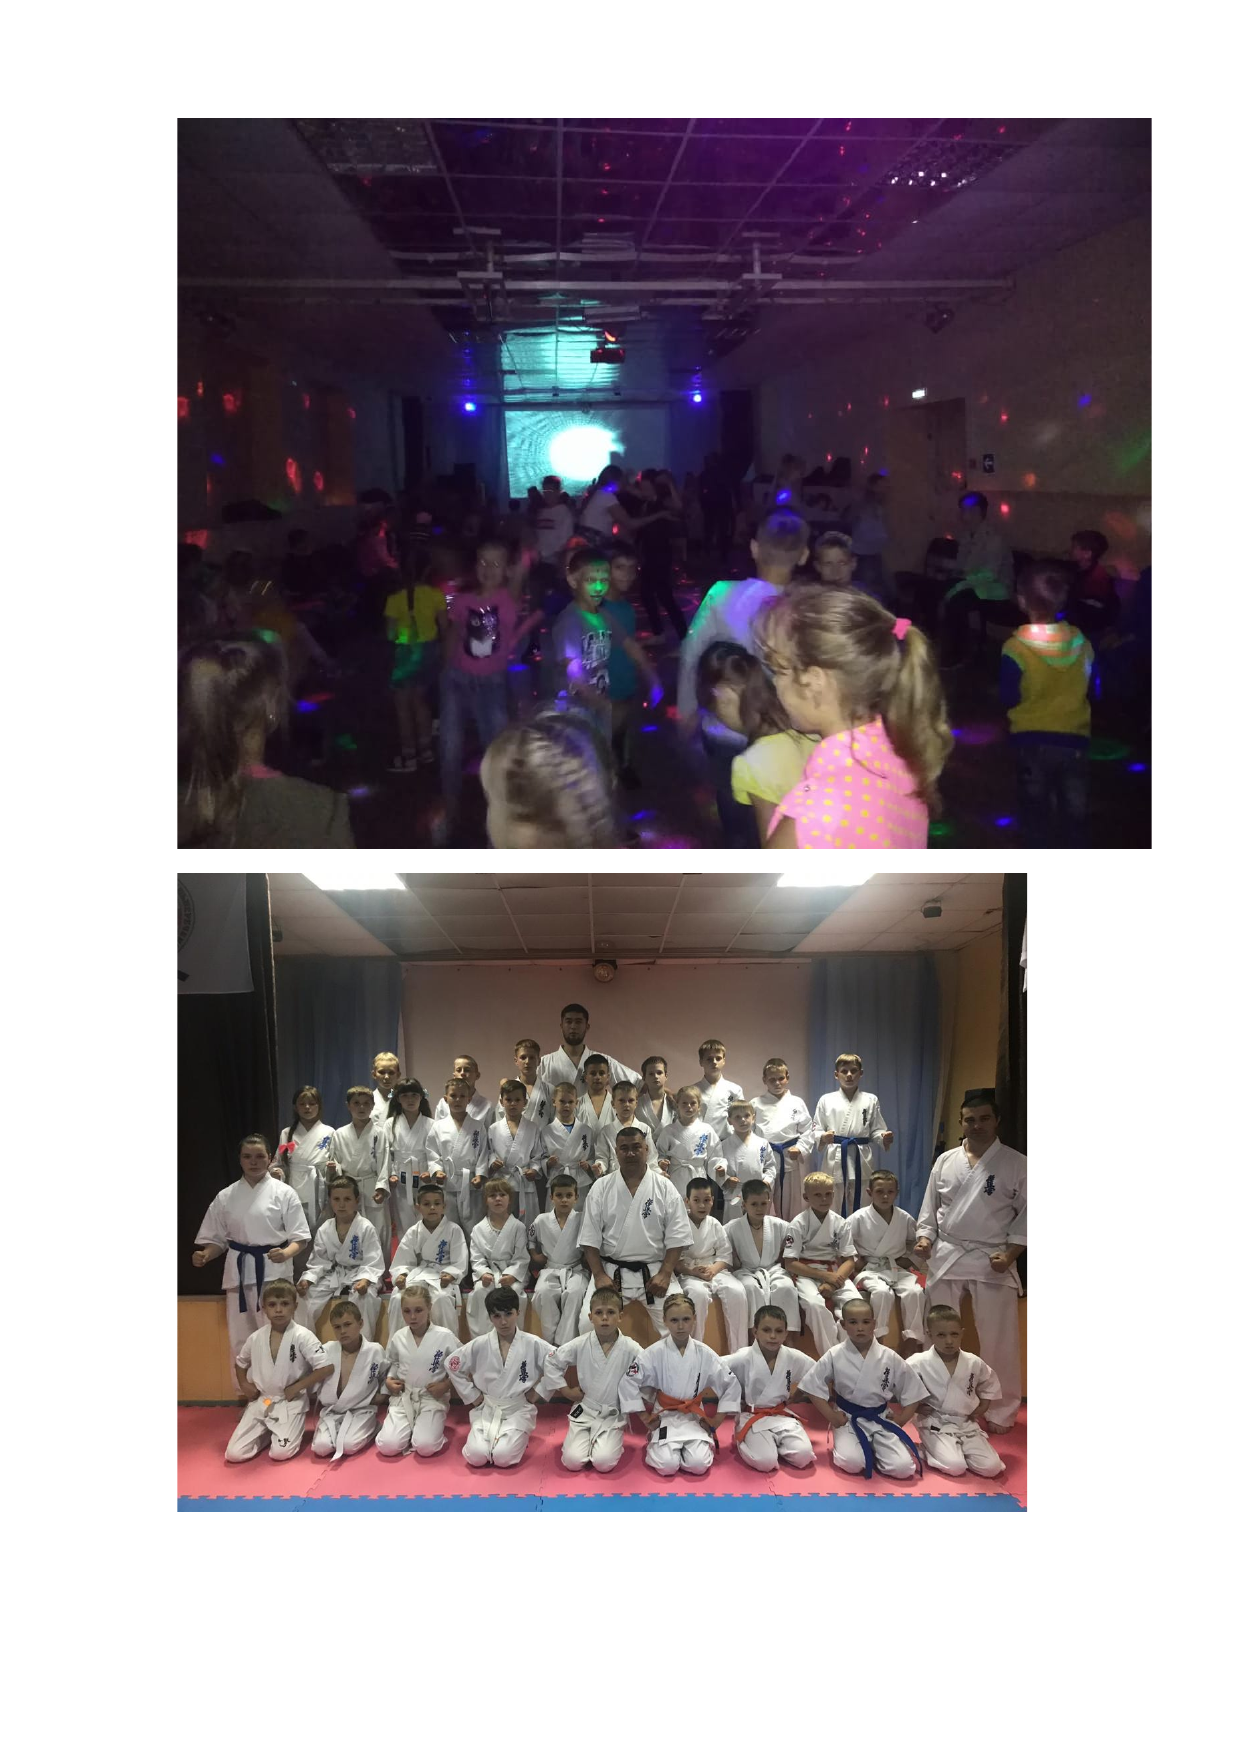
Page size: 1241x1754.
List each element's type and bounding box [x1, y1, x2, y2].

picture [177, 118, 1152, 849]
picture [177, 873, 1028, 1512]
